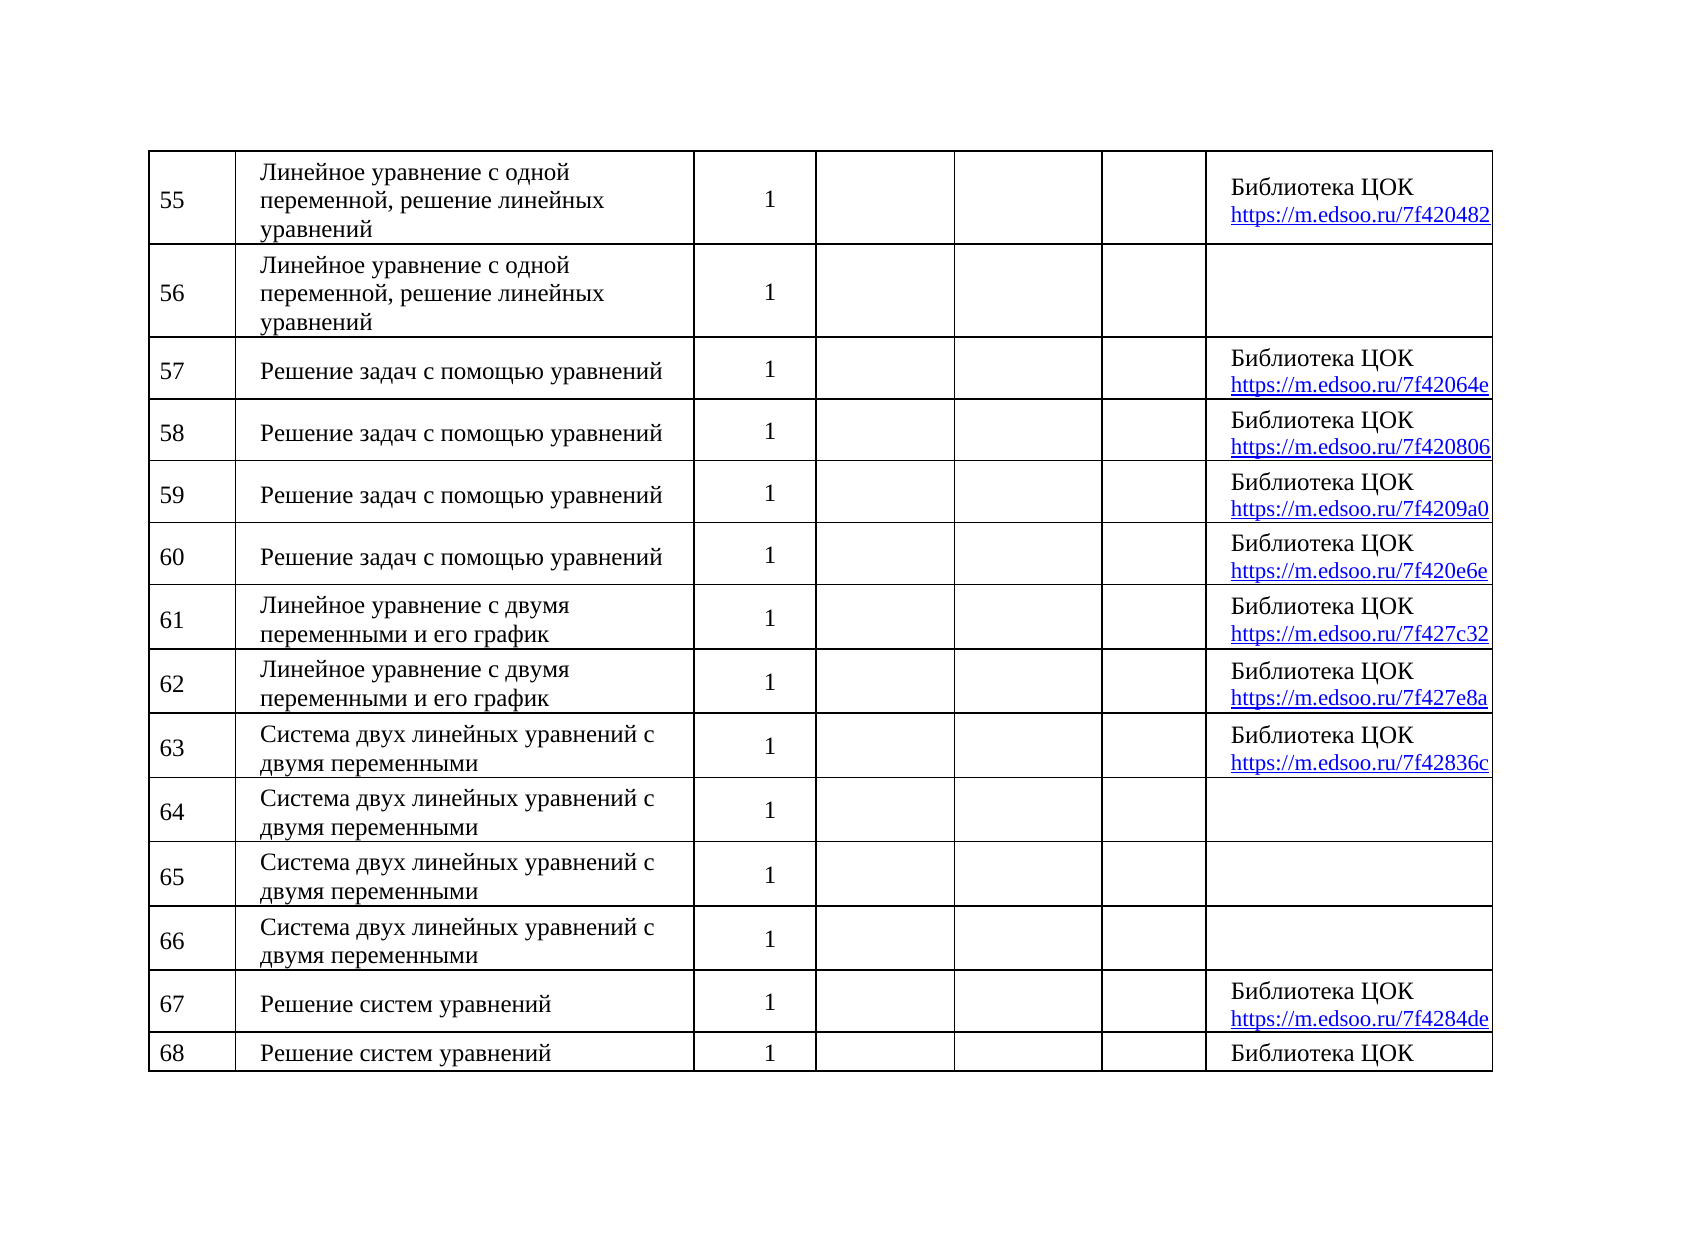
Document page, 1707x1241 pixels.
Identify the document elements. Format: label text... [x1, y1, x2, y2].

table_cell 60 [150, 523, 235, 583]
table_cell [236, 1033, 693, 1070]
table_cell 1 [695, 1033, 815, 1070]
table_cell [1207, 245, 1492, 336]
table_cell [1103, 400, 1205, 460]
table_cell [1103, 523, 1205, 583]
table_cell 1 [695, 152, 815, 243]
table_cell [236, 152, 693, 243]
table_cell [1103, 152, 1205, 243]
table_cell Библиотека ЦОК https://m.edsoo.ru/7f42064e [1207, 338, 1492, 398]
table_cell [817, 1033, 954, 1070]
table_cell [955, 971, 1101, 1031]
table_cell [955, 461, 1101, 522]
table_cell [955, 338, 1101, 398]
table_cell Библиотека ЦОК https://m.edsoo.ru/7f420806 [1207, 400, 1492, 460]
table_cell Библиотека ЦОК https://m.edsoo.ru/7f420e6e [1207, 523, 1492, 583]
table_cell [817, 650, 954, 712]
table_cell [955, 152, 1101, 243]
table_cell 1 [695, 585, 815, 648]
table_cell Система двух линейных уравнений с двумя переменными [236, 778, 693, 841]
table_cell Система двух линейных уравнений с двумя переменными [236, 714, 693, 776]
table_cell [1103, 338, 1205, 398]
table_cell 57 [150, 338, 235, 398]
table_cell [817, 523, 954, 583]
table_cell [1103, 842, 1205, 905]
table_cell Библиотека ЦОК https://m.edsoo.ru/7f427e8a [1207, 650, 1492, 712]
table_cell 1 [695, 523, 815, 583]
table_cell Решение задач с помощью уравнений [236, 461, 693, 522]
table_cell 1 [695, 400, 815, 460]
table_cell [817, 842, 954, 905]
table_cell 1 [695, 338, 815, 398]
table_cell 67 [150, 971, 235, 1031]
table_cell [817, 907, 954, 969]
table_cell [817, 400, 954, 460]
table_cell [817, 152, 954, 243]
table_cell Библиотека ЦОК https://m.edsoo.ru/7f4284de [1207, 971, 1492, 1031]
table_cell [1207, 842, 1492, 905]
table_cell [1103, 245, 1205, 336]
table_cell Решение задач с помощью уравнений [236, 523, 693, 583]
table_cell [955, 714, 1101, 776]
table_cell Библиотека ЦОК https://m.edsoo.ru/7f42836c [1207, 714, 1492, 776]
table_cell [1103, 778, 1205, 841]
table_cell [817, 338, 954, 398]
table_cell [955, 907, 1101, 969]
table_cell [1103, 461, 1205, 522]
table_cell 1 [695, 842, 815, 905]
table_cell [955, 650, 1101, 712]
table_cell [955, 585, 1101, 648]
table_cell Линейное уравнение с двумя переменными и его график [236, 650, 693, 712]
table_cell [955, 1033, 1101, 1070]
table_cell [955, 245, 1101, 336]
table_cell [955, 778, 1101, 841]
table_cell Библиотека ЦОК https://m.edsoo.ru/7f420482 [1207, 152, 1492, 243]
table_cell 1 [695, 971, 815, 1031]
table_cell 68 [150, 1033, 235, 1070]
table_cell Линейное уравнение с двумя переменными и его график [236, 585, 693, 648]
table_cell [955, 523, 1101, 583]
table_cell 1 [695, 650, 815, 712]
table_cell [817, 461, 954, 522]
table_cell Система двух линейных уравнений с двумя переменными [236, 842, 693, 905]
table_cell Библиотека ЦОК https://m.edsoo.ru/7f4209a0 [1207, 461, 1492, 522]
table_cell 64 [150, 778, 235, 841]
table_cell Решение задач с помощью уравнений [236, 400, 693, 460]
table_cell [236, 245, 693, 336]
table_cell [1103, 907, 1205, 969]
table_cell 63 [150, 714, 235, 776]
table_cell Решение задач с помощью уравнений [236, 338, 693, 398]
table_cell [817, 971, 954, 1031]
table_cell [817, 714, 954, 776]
table_cell 59 [150, 461, 235, 522]
table_cell 56 [150, 245, 235, 336]
table_cell [1103, 585, 1205, 648]
table_cell [1207, 907, 1492, 969]
table_cell 1 [695, 461, 815, 522]
table_cell [1103, 1033, 1205, 1070]
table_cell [1207, 1033, 1492, 1070]
table_cell Библиотека ЦОК https://m.edsoo.ru/7f427c32 [1207, 585, 1492, 648]
table_cell 1 [695, 907, 815, 969]
table_cell 62 [150, 650, 235, 712]
table_cell 1 [695, 714, 815, 776]
table_cell Система двух линейных уравнений с двумя переменными [236, 907, 693, 969]
table_cell 1 [695, 245, 815, 336]
table_cell 55 [150, 152, 235, 243]
table_cell 58 [150, 400, 235, 460]
table_cell [1103, 971, 1205, 1031]
table_cell [955, 400, 1101, 460]
table_cell [817, 585, 954, 648]
table_cell [817, 245, 954, 336]
table_cell [1207, 778, 1492, 841]
table_cell Решение систем уравнений [236, 971, 693, 1031]
table_cell [1103, 714, 1205, 776]
table_cell 1 [695, 778, 815, 841]
table_cell [817, 778, 954, 841]
table_cell [955, 842, 1101, 905]
table_cell [1103, 650, 1205, 712]
table_cell 66 [150, 907, 235, 969]
table_cell 61 [150, 585, 235, 648]
table_cell 65 [150, 842, 235, 905]
